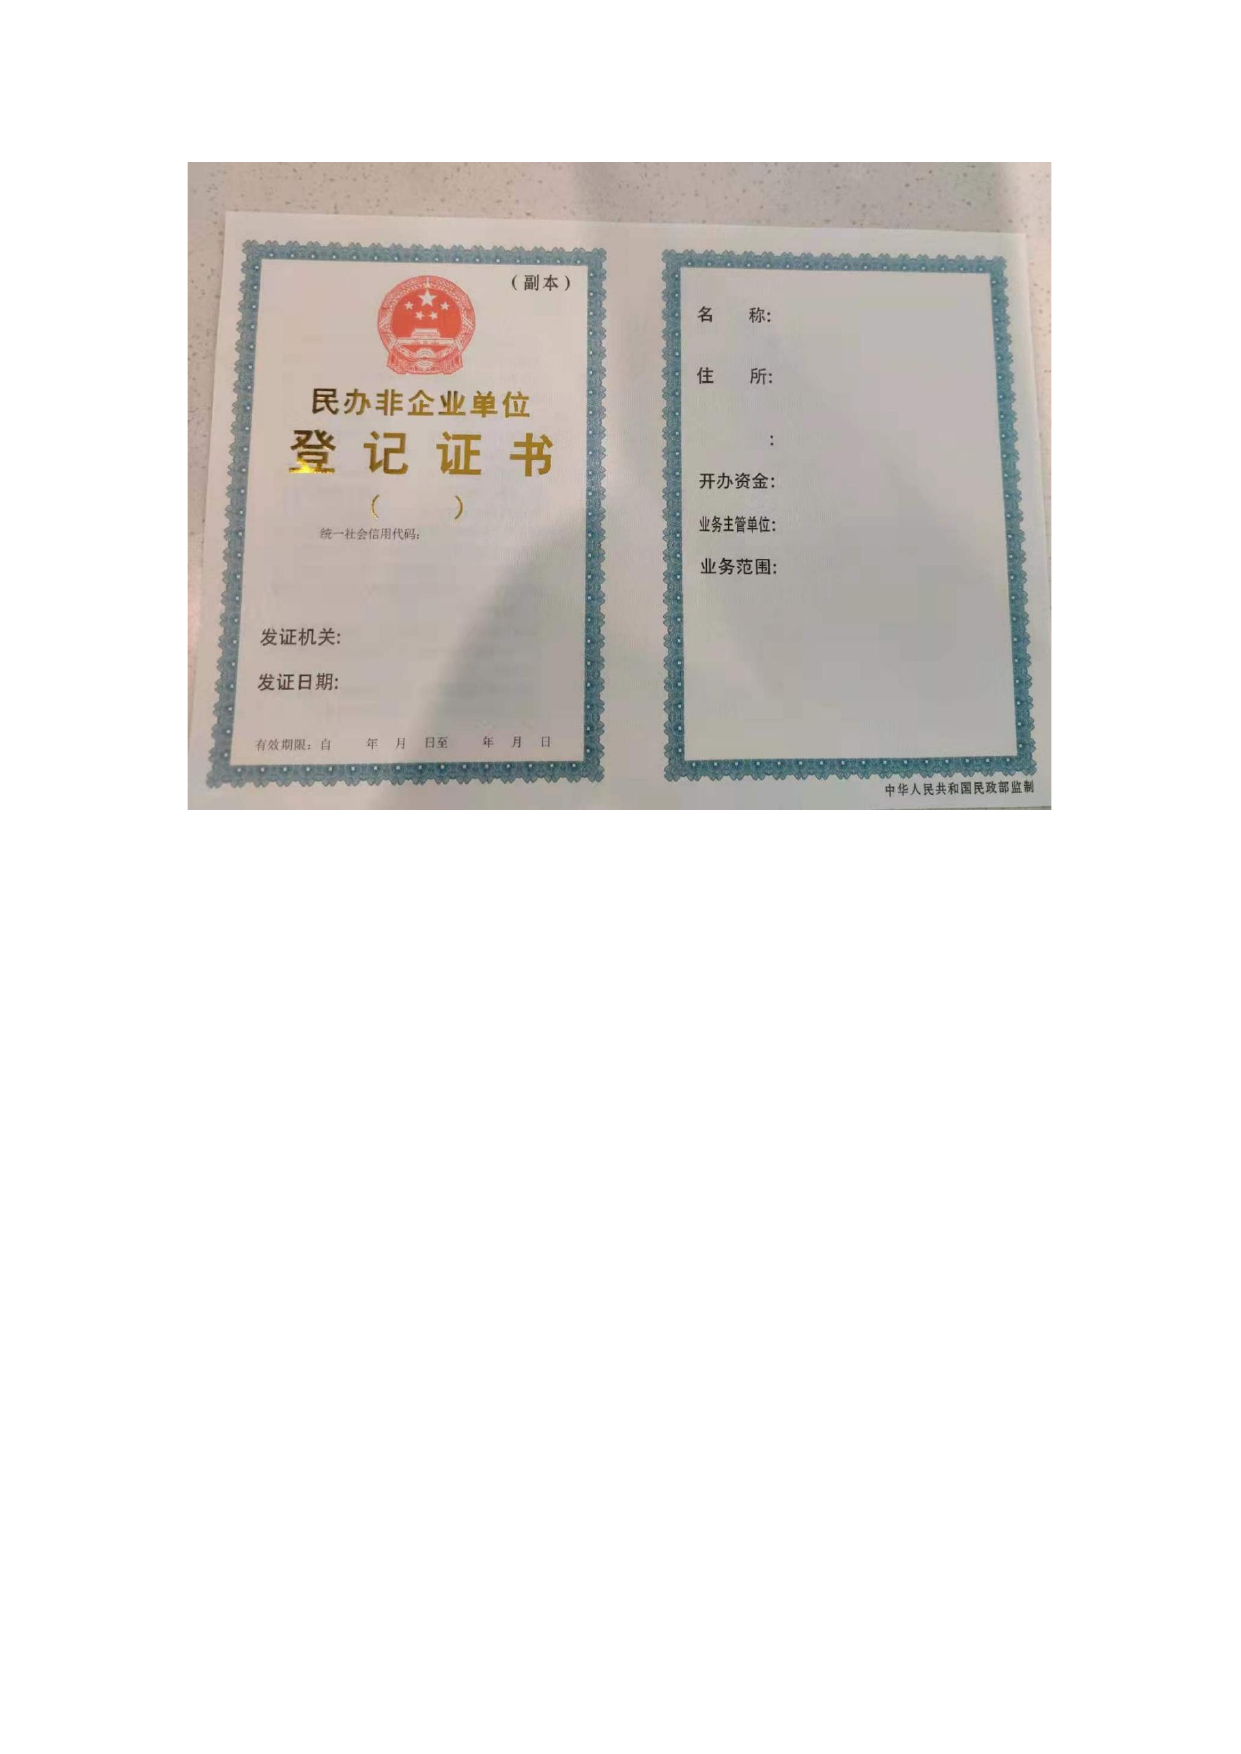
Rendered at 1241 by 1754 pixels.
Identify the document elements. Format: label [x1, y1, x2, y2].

picture [187, 162, 1052, 810]
